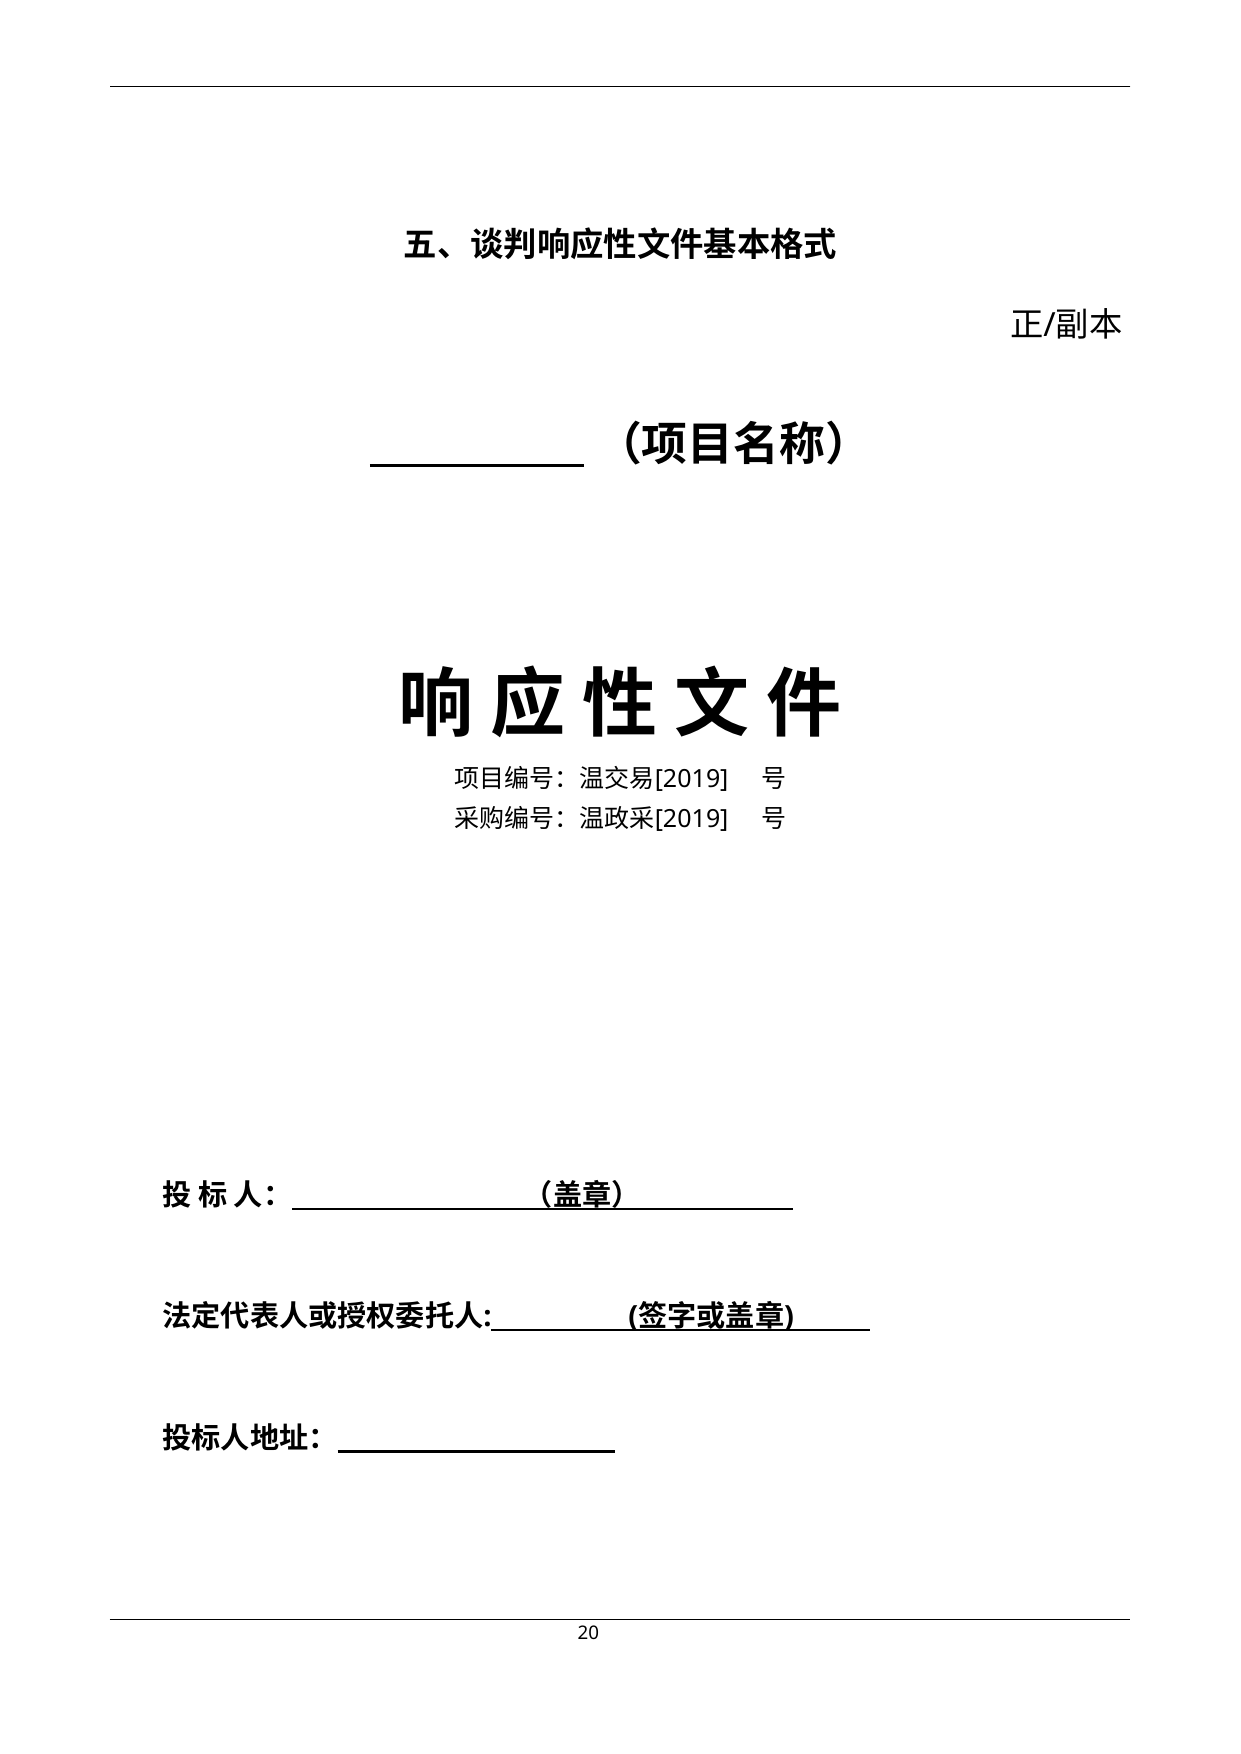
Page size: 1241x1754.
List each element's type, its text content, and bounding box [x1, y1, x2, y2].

text 响 应 性 文 件 [118, 638, 1122, 757]
text 正/副本 [118, 282, 1122, 361]
text 投 标 人： （盖章） [162, 1153, 1122, 1232]
text 五、谈判响应性文件基本格式 [118, 203, 1122, 282]
text 采购编号：温政采[2019] 号 [118, 797, 1122, 836]
text 项目编号：温交易[2019] 号 [118, 757, 1122, 797]
text （项目名称） [118, 401, 1122, 480]
text 法定代表人或授权委托人: (签字或盖章) [162, 1274, 1122, 1353]
text 投标人地址： [162, 1396, 1122, 1475]
